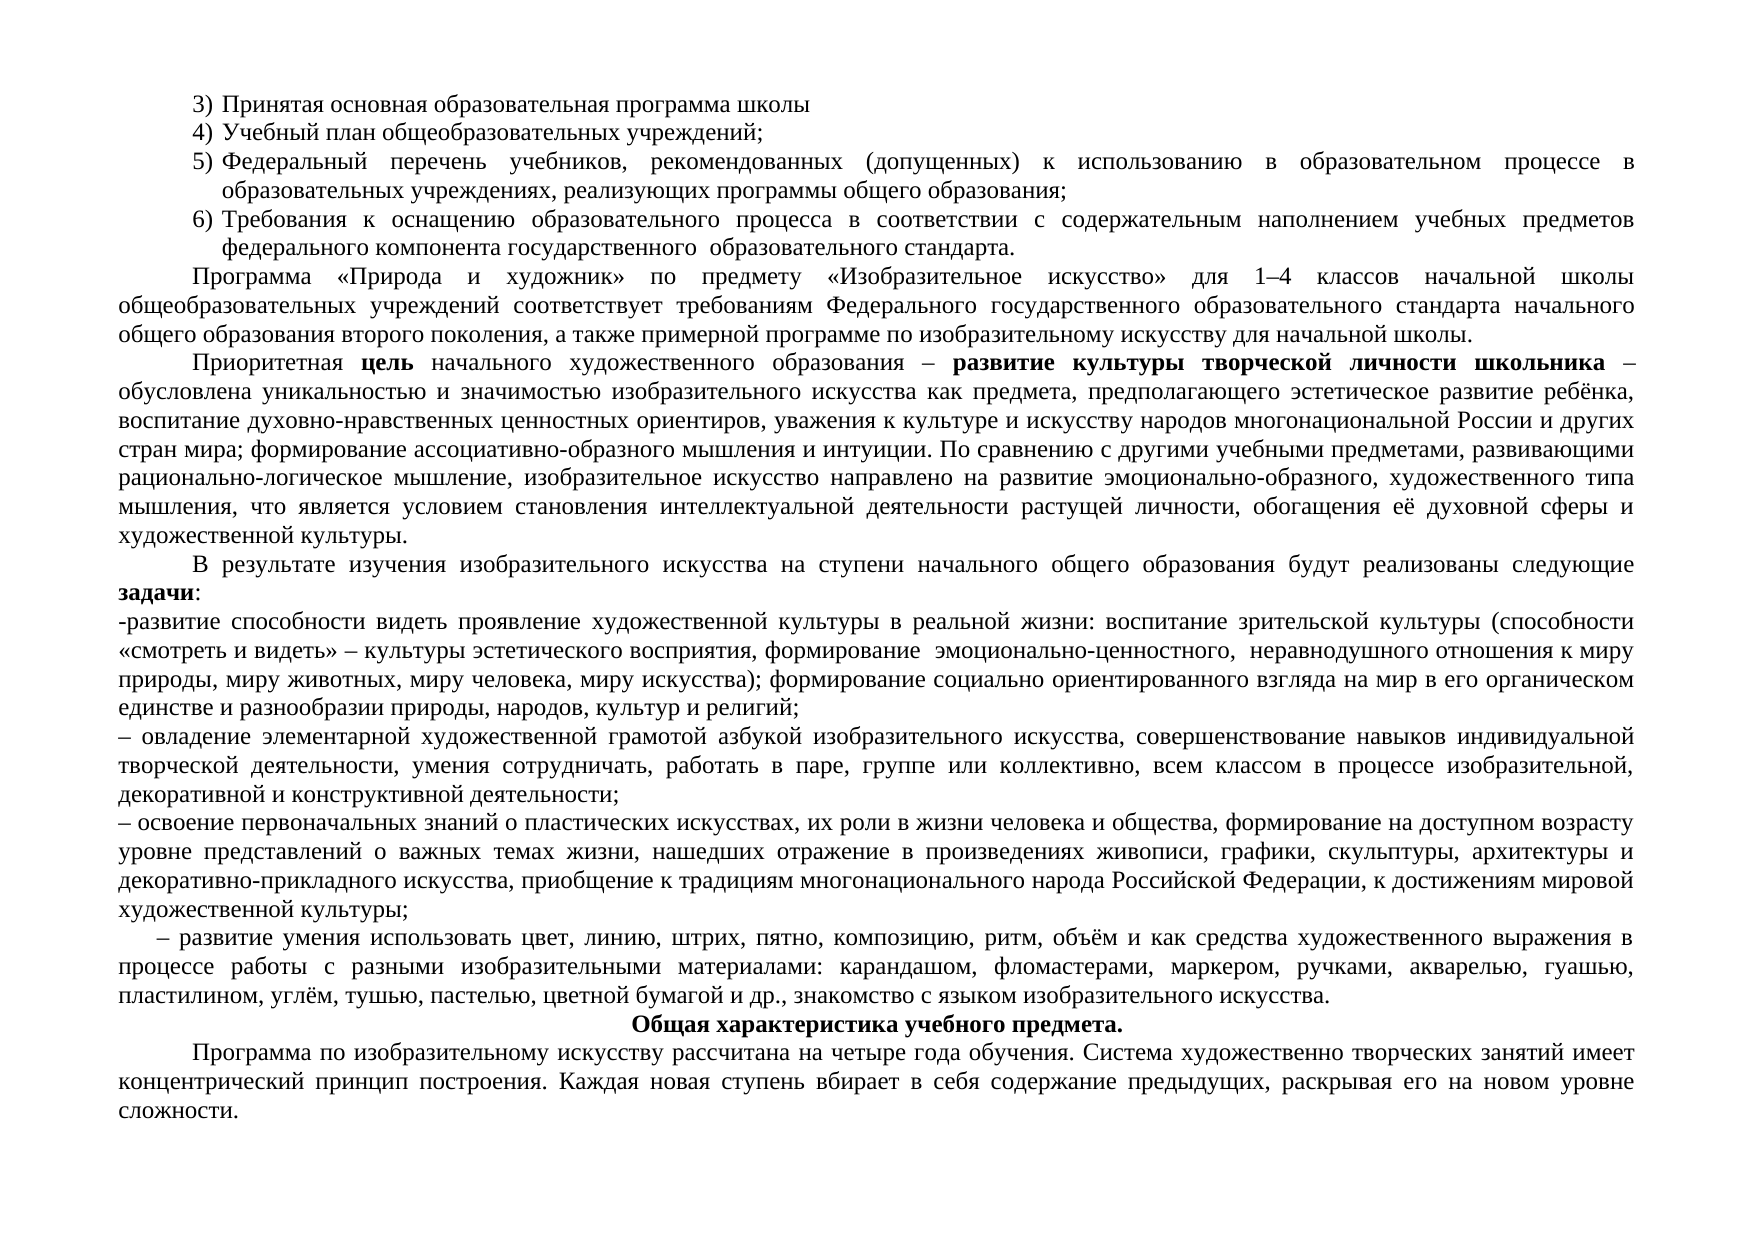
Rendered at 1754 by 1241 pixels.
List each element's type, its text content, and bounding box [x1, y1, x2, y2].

list Требования к оснащению образовательного процесса в соответствии с содержательным наполнением учебных предметов федерального компонента государственного образовательного стандарта. [192, 204, 1636, 261]
text -развитие способности видеть проявление художественной культуры в реальной жизни: воспитание зрительской культуры (способности «смотреть и видеть» – культуры эстетического восприятия, формирование эмоционально-ценностного, неравнодушного отношения к миру природы, миру животных, миру человека, миру искусства); формирование социально ориентированного взгляда на мир в его органическом единстве и разнообразии природы, народов, культур и религий; [118, 606, 1636, 721]
text – развитие умения использовать цвет, линию, штрих, пятно, композицию, ритм, объём и как средства художественного выражения в процессе работы с разными изобразительными материалами: карандашом, фломастерами, маркером, ручками, акварелью, гуашью, пластилином, углём, тушью, пастелью, цветной бумагой и др., знакомство с языком изобразительного искусства. [118, 922, 1636, 1009]
list Учебный план общеобразовательных учреждений; [192, 117, 1636, 146]
text – освоение первоначальных знаний о пластических искусствах, их роли в жизни человека и общества, формирование на доступном возрасту уровне представлений о важных темах жизни, нашедших отражение в произведениях живописи, графики, скульптуры, архитектуры и декоративно-прикладного искусства, приобщение к традициям многонационального народа Российской Федерации, к достижениям мировой художественной культуры; [118, 807, 1636, 922]
text Программа по изобразительному искусству рассчитана на четыре года обучения. Система художественно творческих занятий имеет концентрический принцип построения. Каждая новая ступень вбирает в себя содержание предыдущих, раскрывая его на новом уровне сложности. [118, 1037, 1636, 1124]
text Программа «Природа и художник» по предмету «Изобразительное искусство» для 1–4 классов начальной школы общеобразовательных учреждений соответствует требованиям Федерального государственного образовательного стандарта начального общего образования второго поколения, а также примерной программе по изобразительному искусству для начальной школы. [118, 261, 1636, 347]
text Общая характеристика учебного предмета. [118, 1009, 1636, 1037]
text – овладение элементарной художественной грамотой азбукой изобразительного искусства, совершенствование навыков индивидуальной творческой деятельности, умения сотрудничать, работать в паре, группе или коллективно, всем классом в процессе изобразительной, декоративной и конструктивной деятельности; [118, 721, 1636, 807]
list Федеральный перечень учебников, рекомендованных (допущенных) к использованию в образовательном процессе в образовательных учреждениях, реализующих программы общего образования; [192, 146, 1636, 204]
list Принятая основная образовательная программа школы [192, 89, 1636, 117]
text В результате изучения изобразительного искусства на ступени начального общего образования будут реализованы следующие задачи: [118, 549, 1636, 606]
text Приоритетная цель начального художественного образования – развитие культуры творческой личности школьника – обусловлена уникальностью и значимостью изобразительного искусства как предмета, предполагающего эстетическое развитие ребёнка, воспитание духовно-нравственных ценностных ориентиров, уважения к культуре и искусству народов многонациональной России и других стран мира; формирование ассоциативно-образного мышления и интуиции. По сравнению с другими учебными предметами, развивающими рационально-логическое мышление, изобразительное искусство направлено на развитие эмоционально-образного, художественного типа мышления, что является условием становления интеллектуальной деятельности растущей личности, обогащения её духовной сферы и художественной культуры. [118, 347, 1636, 549]
